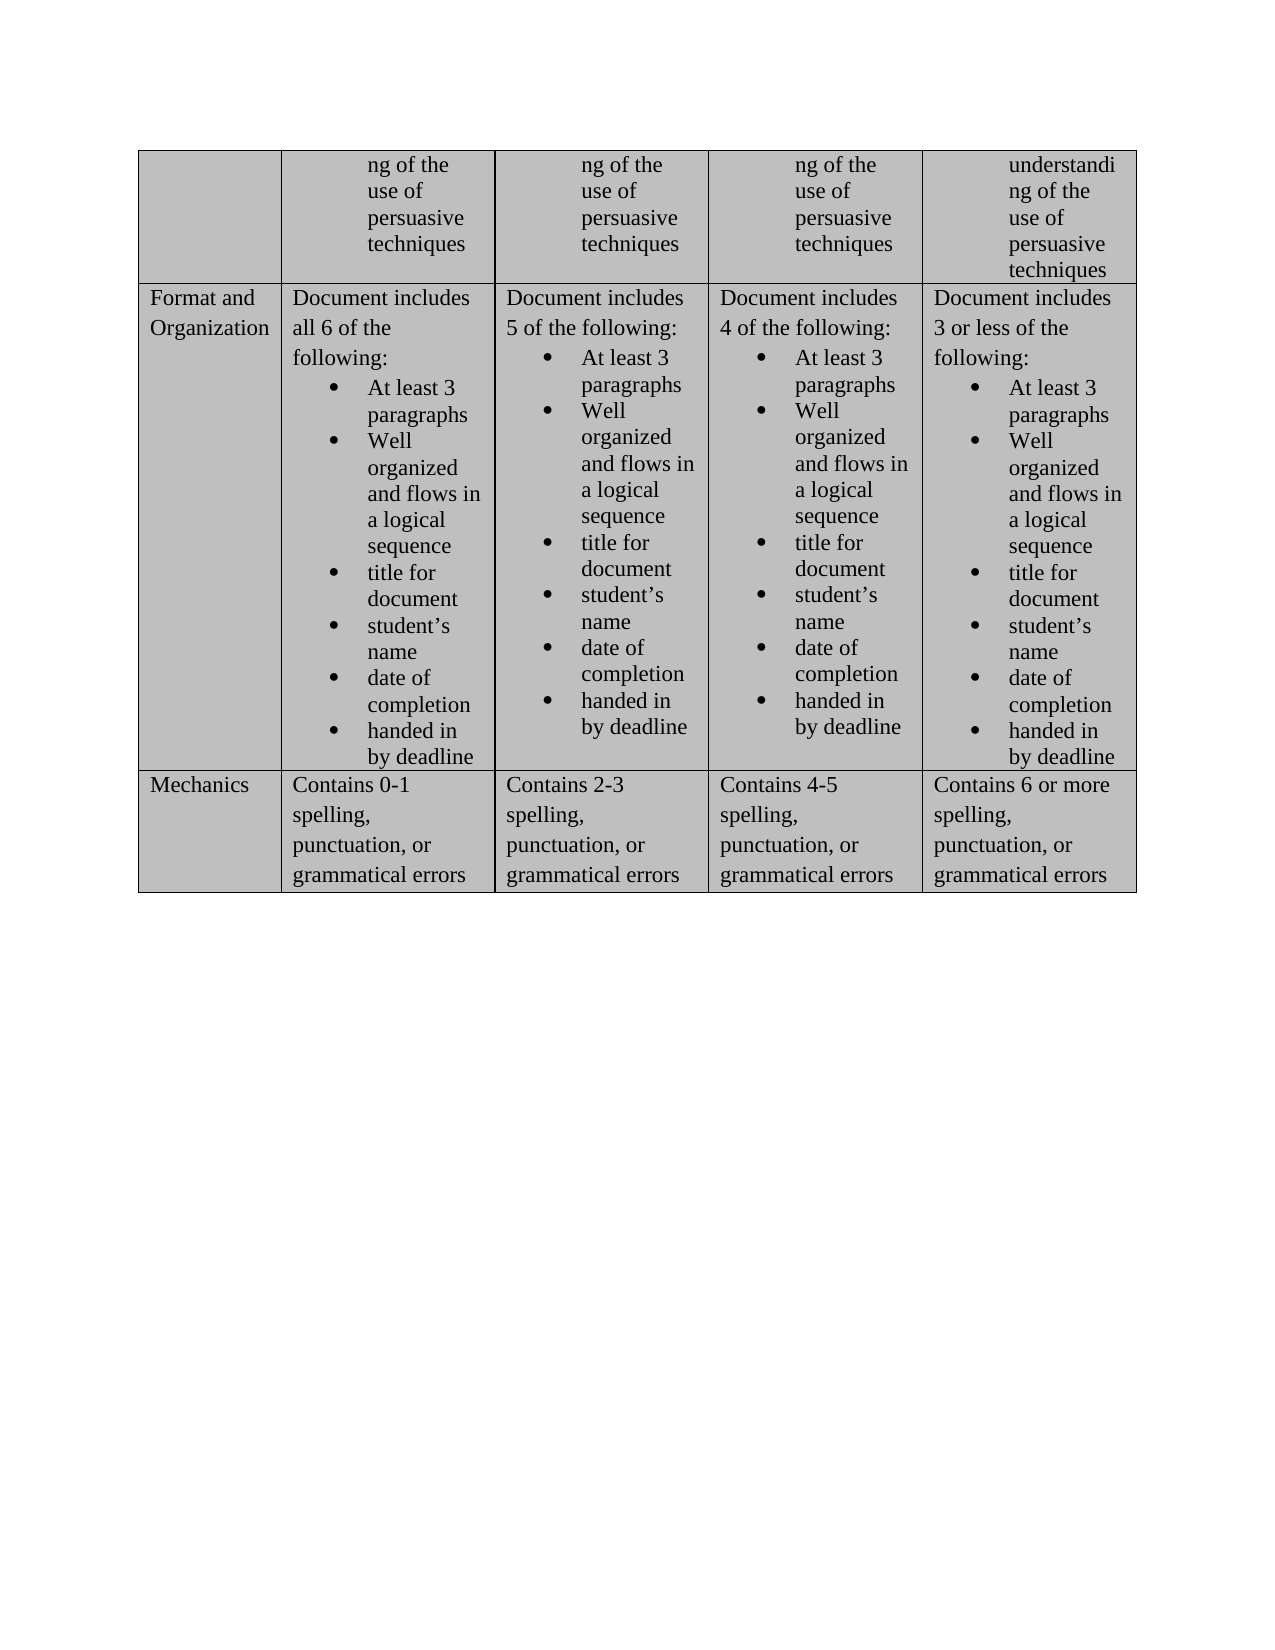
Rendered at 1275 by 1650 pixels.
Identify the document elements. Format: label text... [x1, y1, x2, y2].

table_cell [923, 151, 1136, 283]
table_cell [496, 151, 708, 283]
table_cell Format and Organization [139, 284, 281, 770]
table_cell Document includes 4 of the following: At least 3 paragraphs Well organized and flows in a logical sequence title for document student’s name date of completion handed in by deadline [709, 284, 922, 770]
table_cell Mechanics [139, 771, 281, 892]
table_cell Content [139, 151, 281, 283]
table_cell Contains 4-5 spelling, punctuation, or grammatical errors [709, 771, 922, 892]
table_cell Document includes 3 or less of the following: At least 3 paragraphs Well organized and flows in a logical sequence title for document student’s name date of completion handed in by deadline [923, 284, 1136, 770]
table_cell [282, 151, 494, 283]
table_cell Contains 6 or more spelling, punctuation, or grammatical errors [923, 771, 1136, 892]
table_cell Contains 2-3 spelling, punctuation, or grammatical errors [496, 771, 708, 892]
table_cell Document includes 5 of the following: At least 3 paragraphs Well organized and flows in a logical sequence title for document student’s name date of completion handed in by deadline [496, 284, 708, 770]
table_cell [709, 151, 922, 283]
table_cell Document includes all 6 of the following: At least 3 paragraphs Well organized and flows in a logical sequence title for document student’s name date of completion handed in by deadline [282, 284, 494, 770]
table_cell Contains 0-1 spelling, punctuation, or grammatical errors [282, 771, 494, 892]
